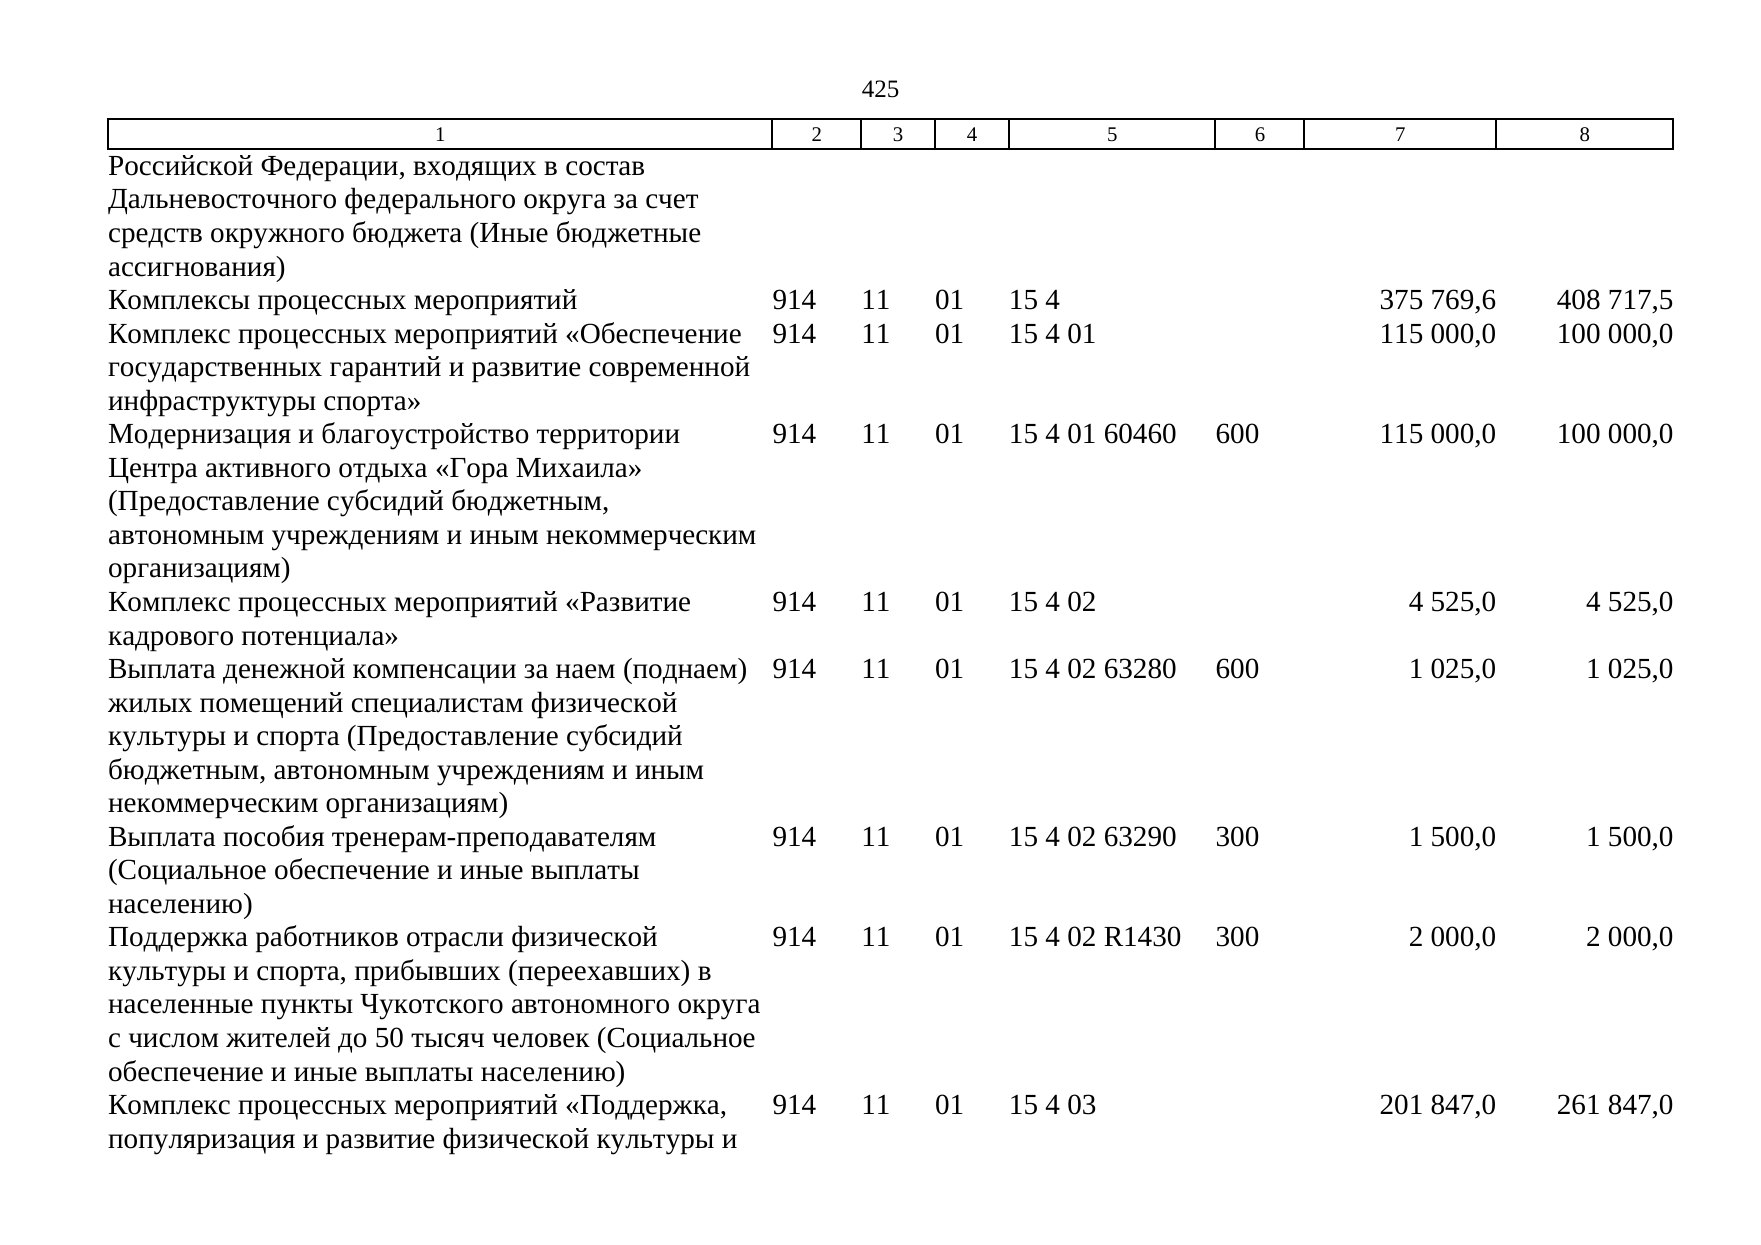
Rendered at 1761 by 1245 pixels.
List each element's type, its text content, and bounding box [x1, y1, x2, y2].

table_header 3 [862, 120, 934, 148]
table_header 4 [936, 120, 1008, 148]
table_header 7 [1305, 120, 1495, 148]
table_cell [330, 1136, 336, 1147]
table_header 1 [109, 120, 771, 148]
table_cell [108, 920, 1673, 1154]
table_header 5 [1010, 120, 1214, 148]
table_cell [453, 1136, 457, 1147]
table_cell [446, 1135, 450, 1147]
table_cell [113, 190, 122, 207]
table_header 2 [773, 120, 860, 148]
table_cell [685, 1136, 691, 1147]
table_header 8 [1497, 120, 1672, 148]
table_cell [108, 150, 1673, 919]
table_header 6 [1216, 120, 1303, 148]
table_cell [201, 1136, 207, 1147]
